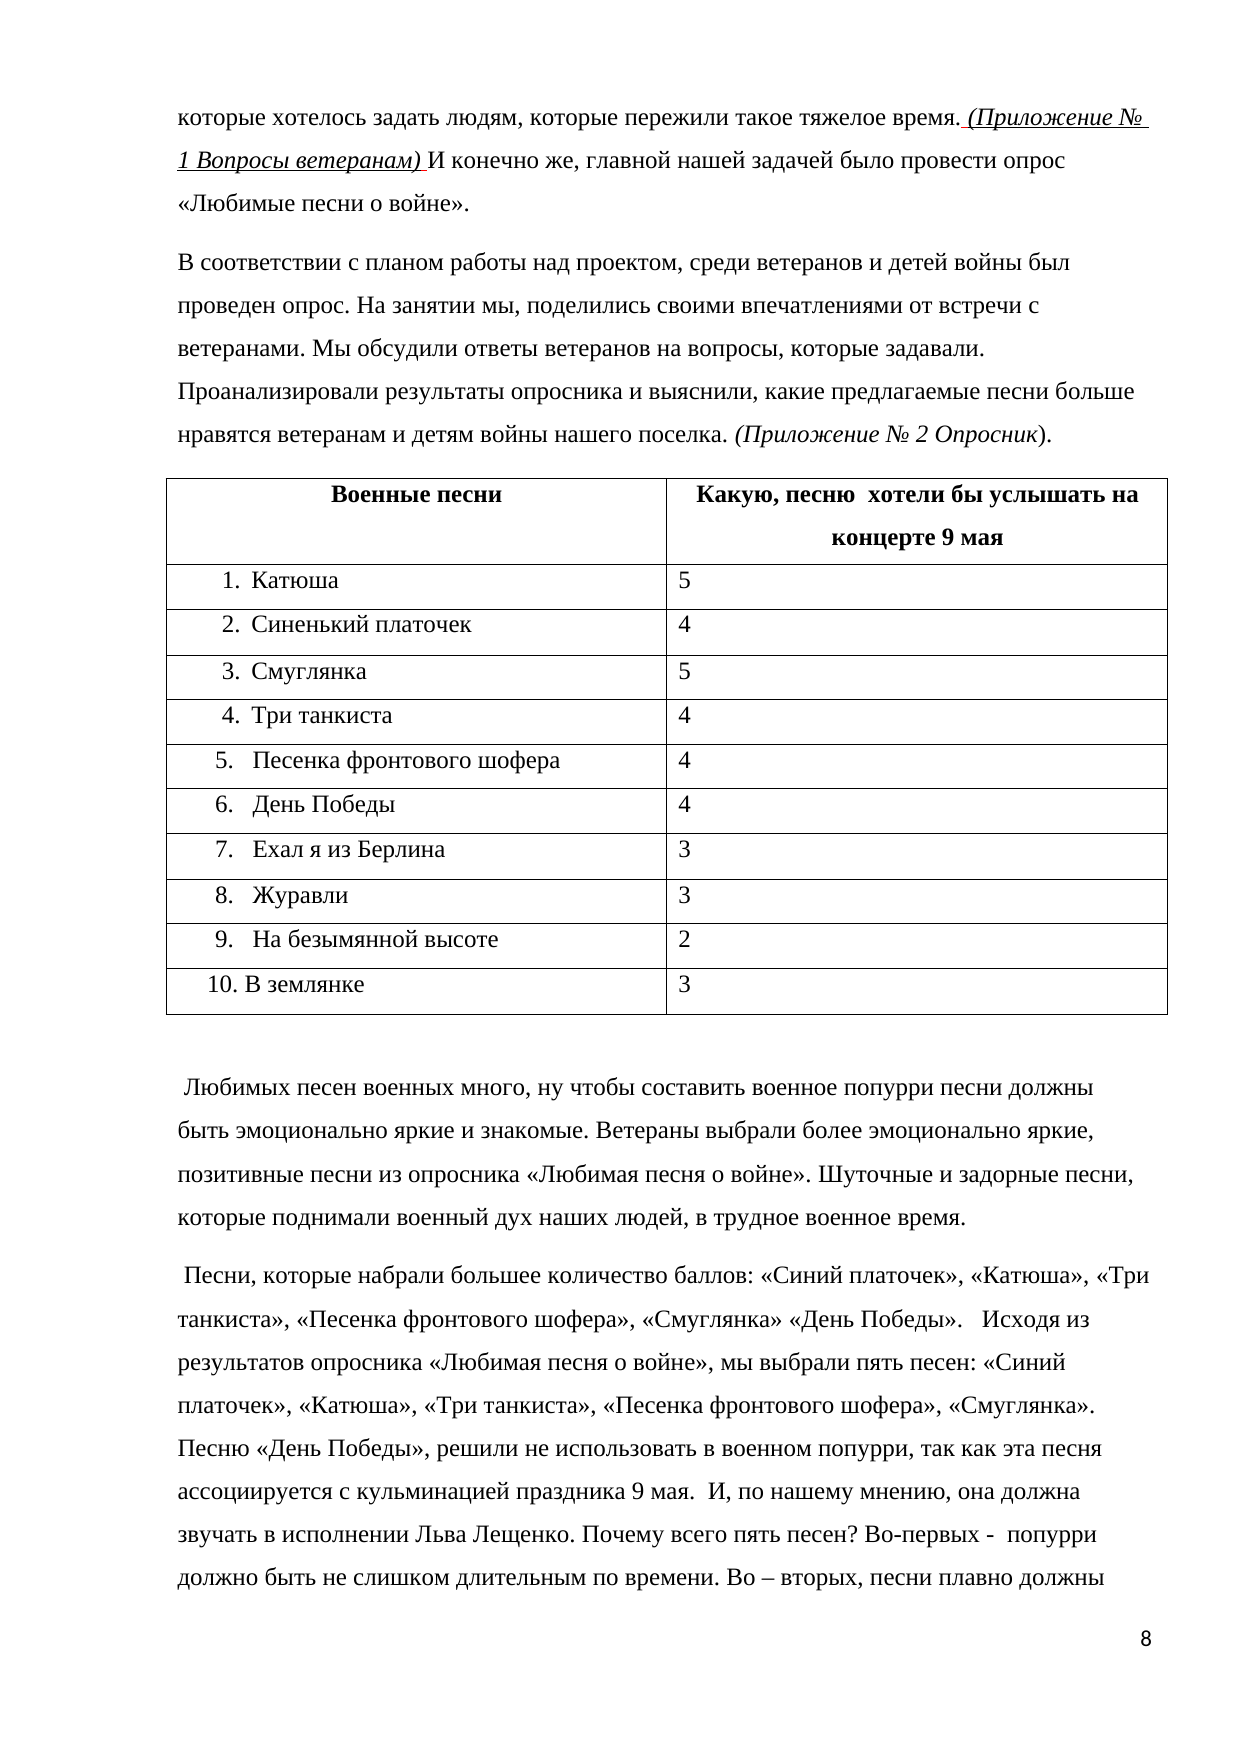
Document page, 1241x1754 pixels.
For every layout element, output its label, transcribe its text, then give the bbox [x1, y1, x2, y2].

table_cell 4 [667, 745, 1167, 788]
table_cell 3 [667, 969, 1167, 1014]
table_cell 3 [667, 880, 1167, 923]
table_cell На безымянной высоте [167, 924, 666, 968]
table_cell Три танкиста [167, 700, 666, 744]
text Любимых песен военных много, ну чтобы составить военное попурри песни должны быть эмоционально яркие и знакомые. Ветераны выбрали более эмоционально яркие, позитивные песни из опросника «Любимая песня о войне». Шуточные и задорные песни, которые поднимали военный дух наших людей, в трудное военное время. [177, 1072, 1152, 1231]
table_cell 10. В землянке [167, 969, 666, 1014]
table_cell 4 [667, 789, 1167, 833]
table_cell Синенький платочек [167, 610, 666, 655]
table_cell День Победы [167, 789, 666, 833]
table_header Военные песни [167, 479, 666, 564]
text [177, 1261, 1152, 1591]
table_cell Катюша [167, 565, 666, 608]
table_cell 3 [667, 834, 1167, 879]
table_cell Смуглянка [167, 656, 666, 699]
table_cell Ехал я из Берлина [167, 834, 666, 879]
table_cell 4 [667, 700, 1167, 744]
table_header Какую, песню хотели бы услышать на концерте 9 мая [667, 479, 1167, 564]
table_cell Журавли [167, 880, 666, 923]
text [177, 102, 1152, 217]
table_cell 5 [667, 656, 1167, 699]
text В соответствии с планом работы над проектом, среди ветеранов и детей войны был проведен опрос. На занятии мы, поделились своими впечатлениями от встречи с ветеранами. Мы обсудили ответы ветеранов на вопросы, которые задавали. Проанализировали результаты опросника и выяснили, какие предлагаемые песни больше нравятся ветеранам и детям войны нашего поселка. (Приложение № 2 Опросник). [177, 247, 1152, 448]
table_cell 2 [667, 924, 1167, 968]
table_cell 4 [667, 610, 1167, 655]
table_cell Песенка фронтового шофера [167, 745, 666, 788]
table_cell 5 [667, 565, 1167, 608]
